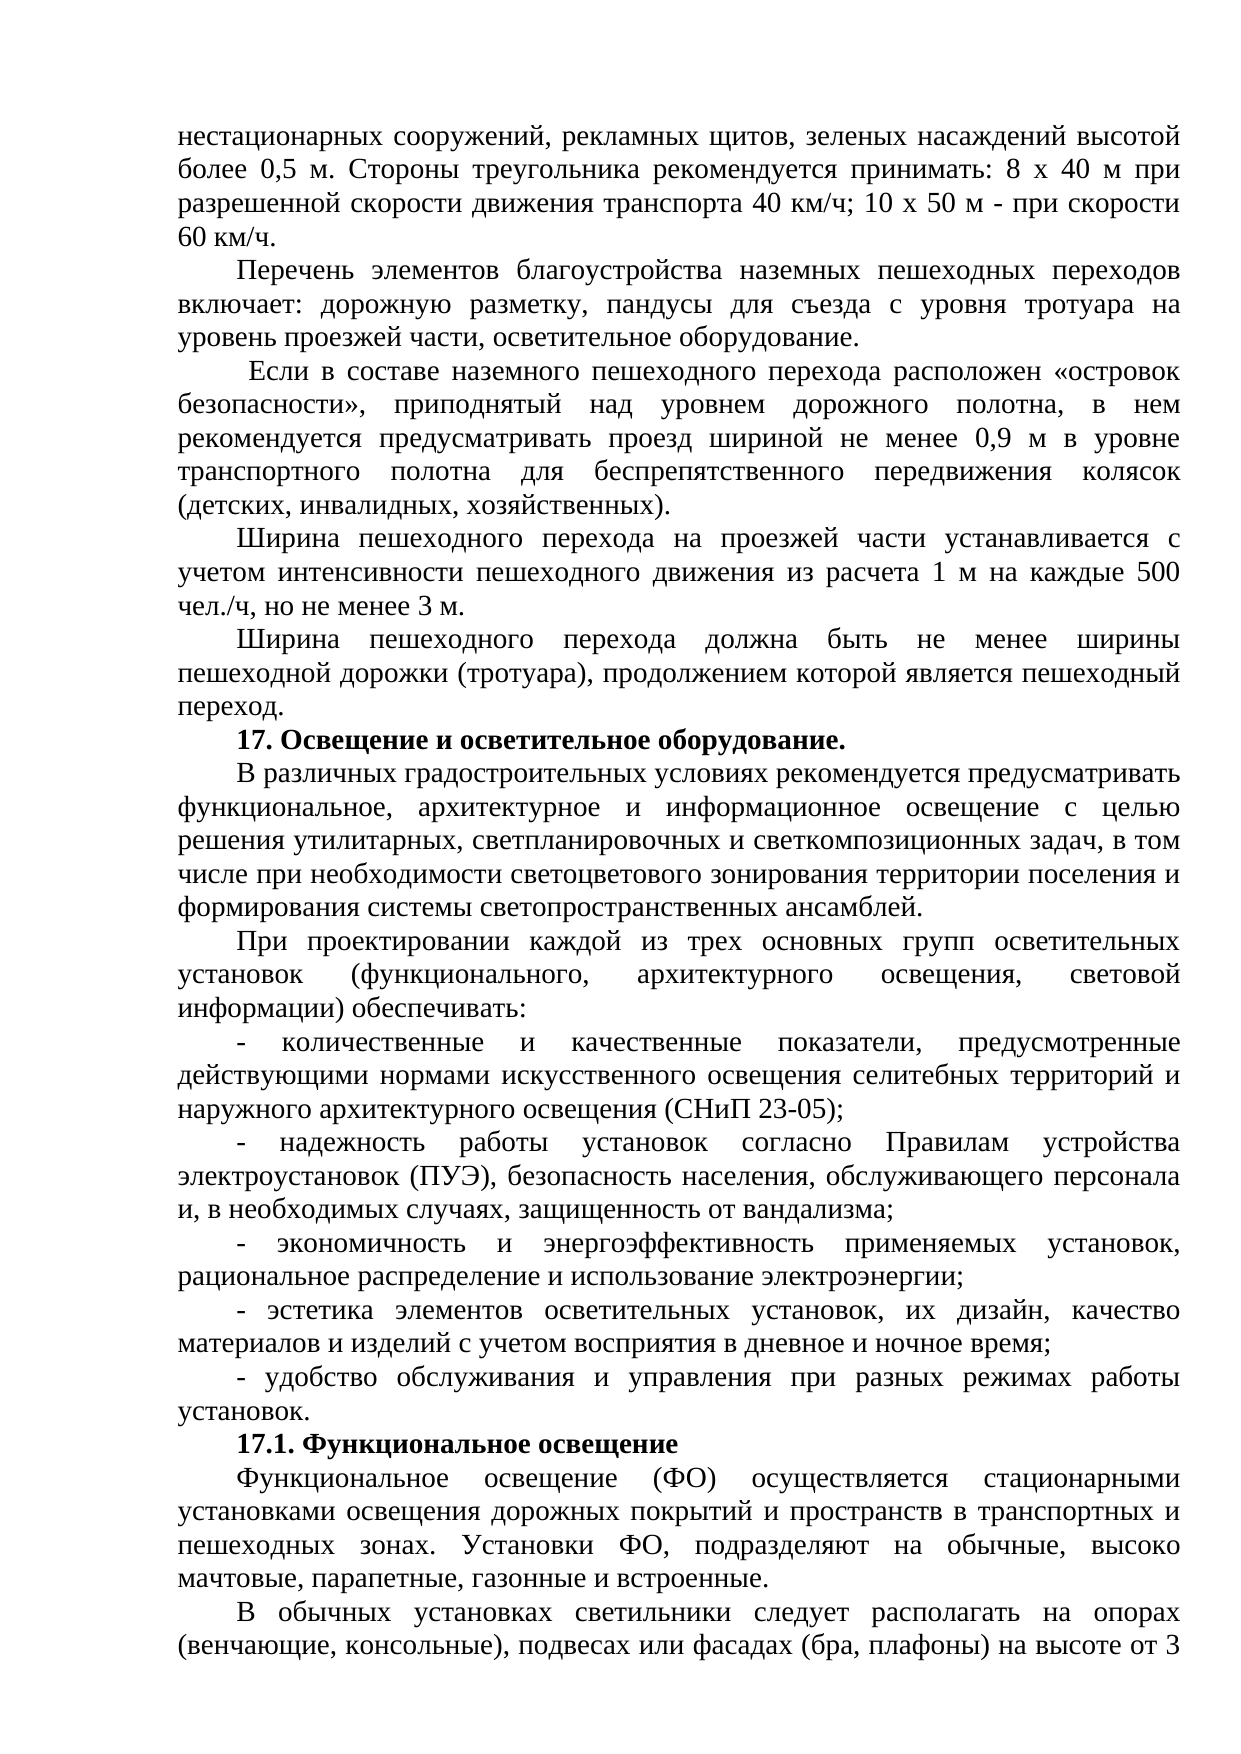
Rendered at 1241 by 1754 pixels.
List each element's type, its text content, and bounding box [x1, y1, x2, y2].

text - удобство обслуживания и управления при разных режимах работы установок. [177, 1359, 1181, 1426]
text 17. Освещение и осветительное оборудование. [177, 722, 1181, 755]
text При проектировании каждой из трех основных групп осветительных установок (функционального, архитектурного освещения, световой информации) обеспечивать: [177, 923, 1181, 1024]
text В различных градостроительных условиях рекомендуется предусматривать функциональное, архитектурное и информационное освещение с целью решения утилитарных, светпланировочных и светкомпозиционных задач, в том числе при необходимости светоцветового зонирования территории поселения и формирования системы светопространственных ансамблей. [177, 755, 1181, 923]
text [177, 118, 1181, 252]
text - эстетика элементов осветительных установок, их дизайн, качество материалов и изделий с учетом восприятия в дневное и ночное время; [177, 1292, 1181, 1359]
text Функциональное освещение (ФО) осуществляется стационарными установками освещения дорожных покрытий и пространств в транспортных и пешеходных зонах. Установки ФО, подразделяют на обычные, высоко мачтовые, парапетные, газонные и встроенные. [177, 1460, 1181, 1594]
text - надежность работы установок согласно Правилам устройства электроустановок (ПУЭ), безопасность населения, обслуживающего персонала и, в необходимых случаях, защищенность от вандализма; [177, 1124, 1181, 1225]
text - экономичность и энергоэффективность применяемых установок, рациональное распределение и использование электроэнергии; [177, 1225, 1181, 1292]
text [177, 1594, 1181, 1661]
text Если в составе наземного пешеходного перехода расположен «островок безопасности», приподнятый над уровнем дорожного полотна, в нем рекомендуется предусматривать проезд шириной не менее 0,9 м в уровне транспортного полотна для беспрепятственного передвижения колясок (детских, инвалидных, хозяйственных). [177, 353, 1181, 521]
text 17.1. Функциональное освещение [177, 1426, 1181, 1460]
text Ширина пешеходного перехода на проезжей части устанавливается с учетом интенсивности пешеходного движения из расчета 1 м на каждые 500 чел./ч, но не менее 3 м. [177, 521, 1181, 621]
text Ширина пешеходного перехода должна быть не менее ширины пешеходной дорожки (тротуара), продолжением которой является пешеходный переход. [177, 621, 1181, 722]
text - количественные и качественные показатели, предусмотренные действующими нормами искусственного освещения селитебных территорий и наружного архитектурного освещения (СНиП 23-05); [177, 1024, 1181, 1124]
text Перечень элементов благоустройства наземных пешеходных переходов включает: дорожную разметку, пандусы для съезда с уровня тротуара на уровень проезжей части, осветительное оборудование. [177, 252, 1181, 353]
